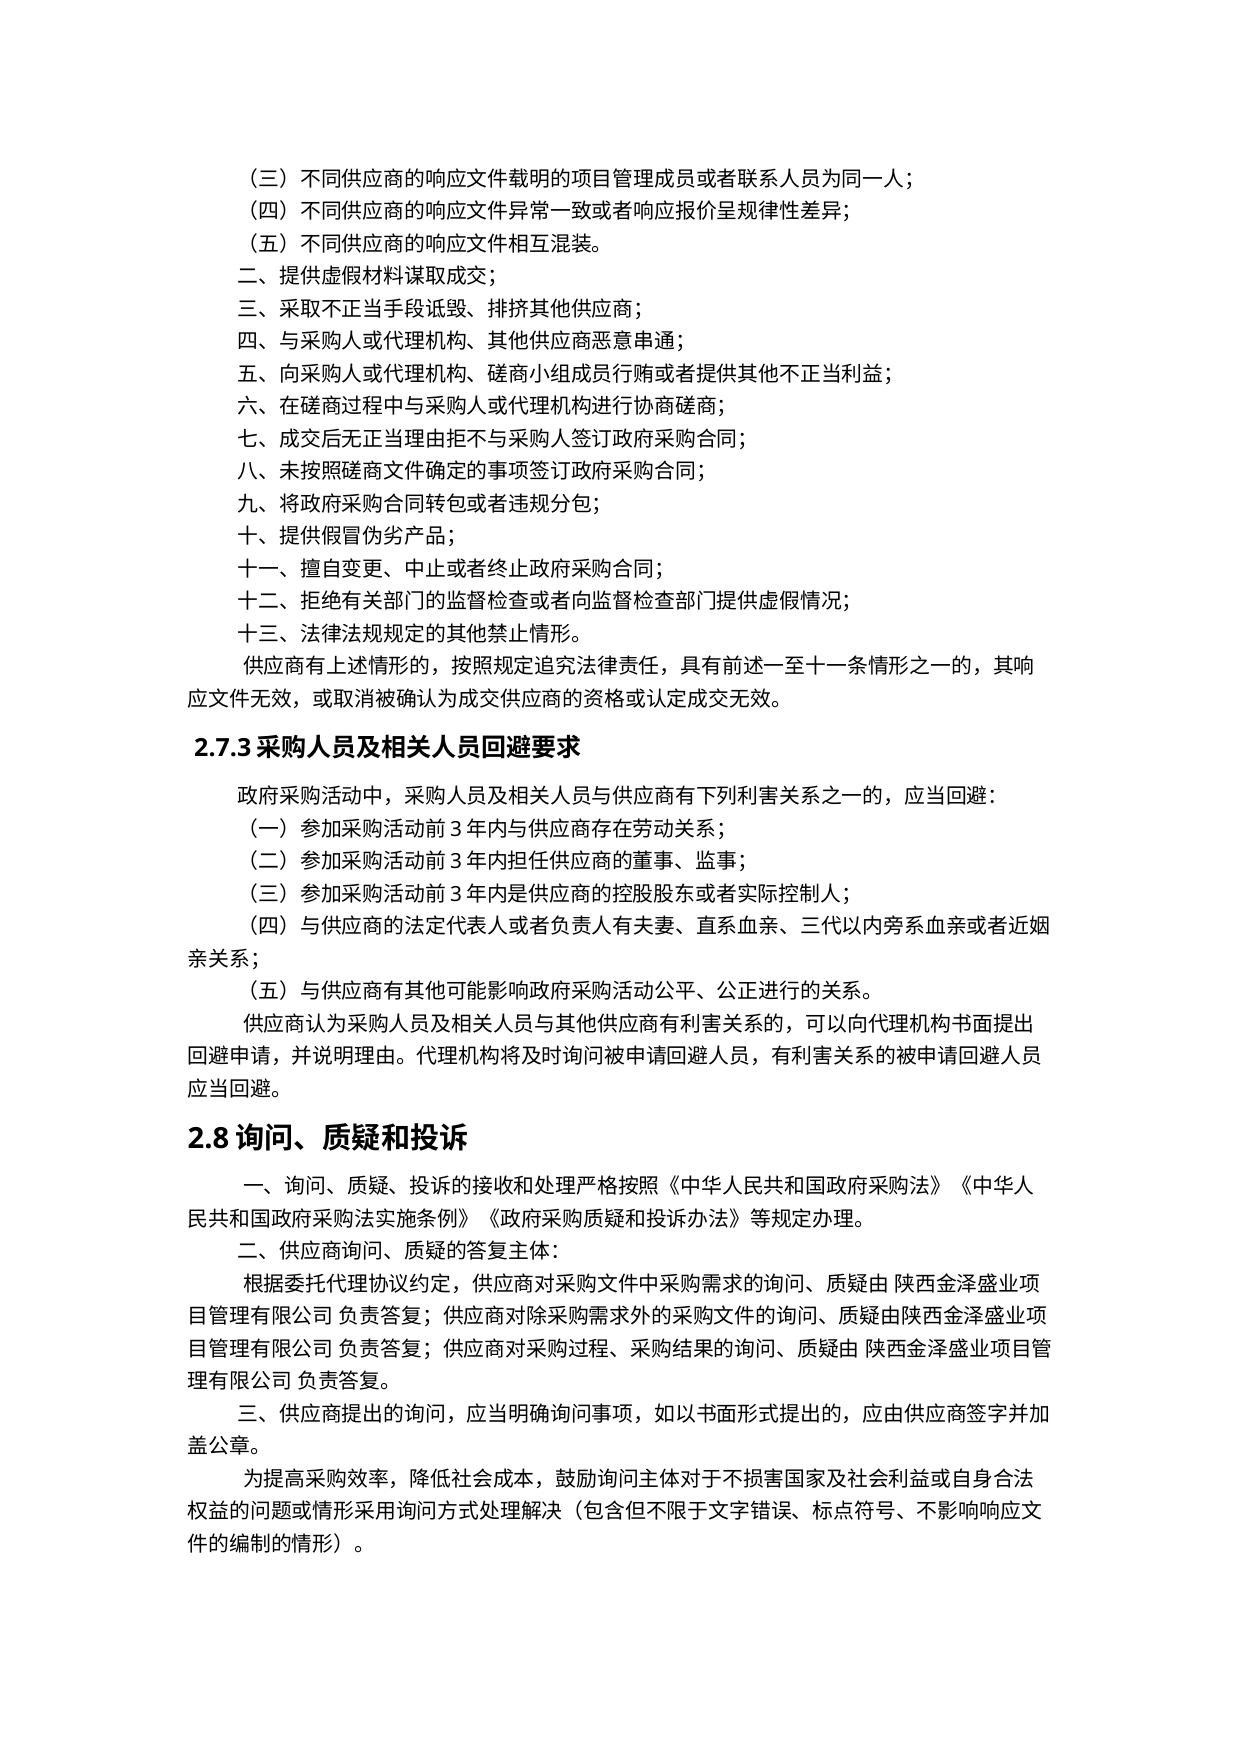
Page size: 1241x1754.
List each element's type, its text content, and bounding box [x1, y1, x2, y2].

text 供应商认为采购人员及相关人员与其他供应商有利害关系的，可以向代理机构书面提出回避申请，并说明理由。代理机构将及时询问被申请回避人员，有利害关系的被申请回避人员应当回避。 [187, 1007, 1053, 1104]
text 为提高采购效率，降低社会成本，鼓励询问主体对于不损害国家及社会利益或自身合法权益的问题或情形采用询问方式处理解决（包含但不限于文字错误、标点符号、不影响响应文件的编制的情形）。 [187, 1462, 1053, 1559]
text 十一、擅自变更、中止或者终止政府采购合同； [187, 552, 1053, 584]
text 一、询问、质疑、投诉的接收和处理严格按照《中华人民共和国政府采购法》《中华人民共和国政府采购法实施条例》《政府采购质疑和投诉办法》等规定办理。 [187, 1169, 1053, 1234]
text 二、提供虚假材料谋取成交； [187, 259, 1053, 292]
text 供应商有上述情形的，按照规定追究法律责任，具有前述一至十一条情形之一的，其响应文件无效，或取消被确认为成交供应商的资格或认定成交无效。 [187, 649, 1053, 714]
text 根据委托代理协议约定，供应商对采购文件中采购需求的询问、质疑由 陕西金泽盛业项目管理有限公司 负责答复；供应商对除采购需求外的采购文件的询问、质疑由陕西金泽盛业项目管理有限公司 负责答复；供应商对采购过程、采购结果的询问、质疑由 陕西金泽盛业项目管理有限公司 负责答复。 [187, 1267, 1053, 1397]
text （三）不同供应商的响应文件载明的项目管理成员或者联系人员为同一人； [187, 162, 1053, 194]
text （五）与供应商有其他可能影响政府采购活动公平、公正进行的关系。 [187, 974, 1053, 1007]
text 十二、拒绝有关部门的监督检查或者向监督检查部门提供虚假情况； [187, 584, 1053, 617]
text 2.8询问、质疑和投诉 [187, 1104, 1053, 1169]
text 政府采购活动中，采购人员及相关人员与供应商有下列利害关系之一的，应当回避： [187, 779, 1053, 812]
text 二、供应商询问、质疑的答复主体： [187, 1234, 1053, 1267]
text 七、成交后无正当理由拒不与采购人签订政府采购合同； [187, 422, 1053, 454]
text 六、在磋商过程中与采购人或代理机构进行协商磋商； [187, 389, 1053, 422]
text 九、将政府采购合同转包或者违规分包； [187, 487, 1053, 519]
text 八、未按照磋商文件确定的事项签订政府采购合同； [187, 454, 1053, 487]
text （五）不同供应商的响应文件相互混装。 [187, 227, 1053, 259]
text 五、向采购人或代理机构、磋商小组成员行贿或者提供其他不正当利益； [187, 357, 1053, 389]
text 2.7.3采购人员及相关人员回避要求 [187, 714, 1053, 779]
text （二）参加采购活动前3年内担任供应商的董事、监事； [187, 844, 1053, 877]
text 三、供应商提出的询问，应当明确询问事项，如以书面形式提出的，应由供应商签字并加盖公章。 [187, 1397, 1053, 1462]
text （三）参加采购活动前3年内是供应商的控股股东或者实际控制人； [187, 877, 1053, 909]
text （四）不同供应商的响应文件异常一致或者响应报价呈规律性差异； [187, 194, 1053, 227]
text （四）与供应商的法定代表人或者负责人有夫妻、直系血亲、三代以内旁系血亲或者近姻亲关系； [187, 909, 1053, 974]
text 十、提供假冒伪劣产品； [187, 519, 1053, 552]
text 四、与采购人或代理机构、其他供应商恶意串通； [187, 324, 1053, 357]
text 十三、法律法规规定的其他禁止情形。 [187, 617, 1053, 649]
text （一）参加采购活动前3年内与供应商存在劳动关系； [187, 812, 1053, 844]
text 三、采取不正当手段诋毁、排挤其他供应商； [187, 292, 1053, 324]
